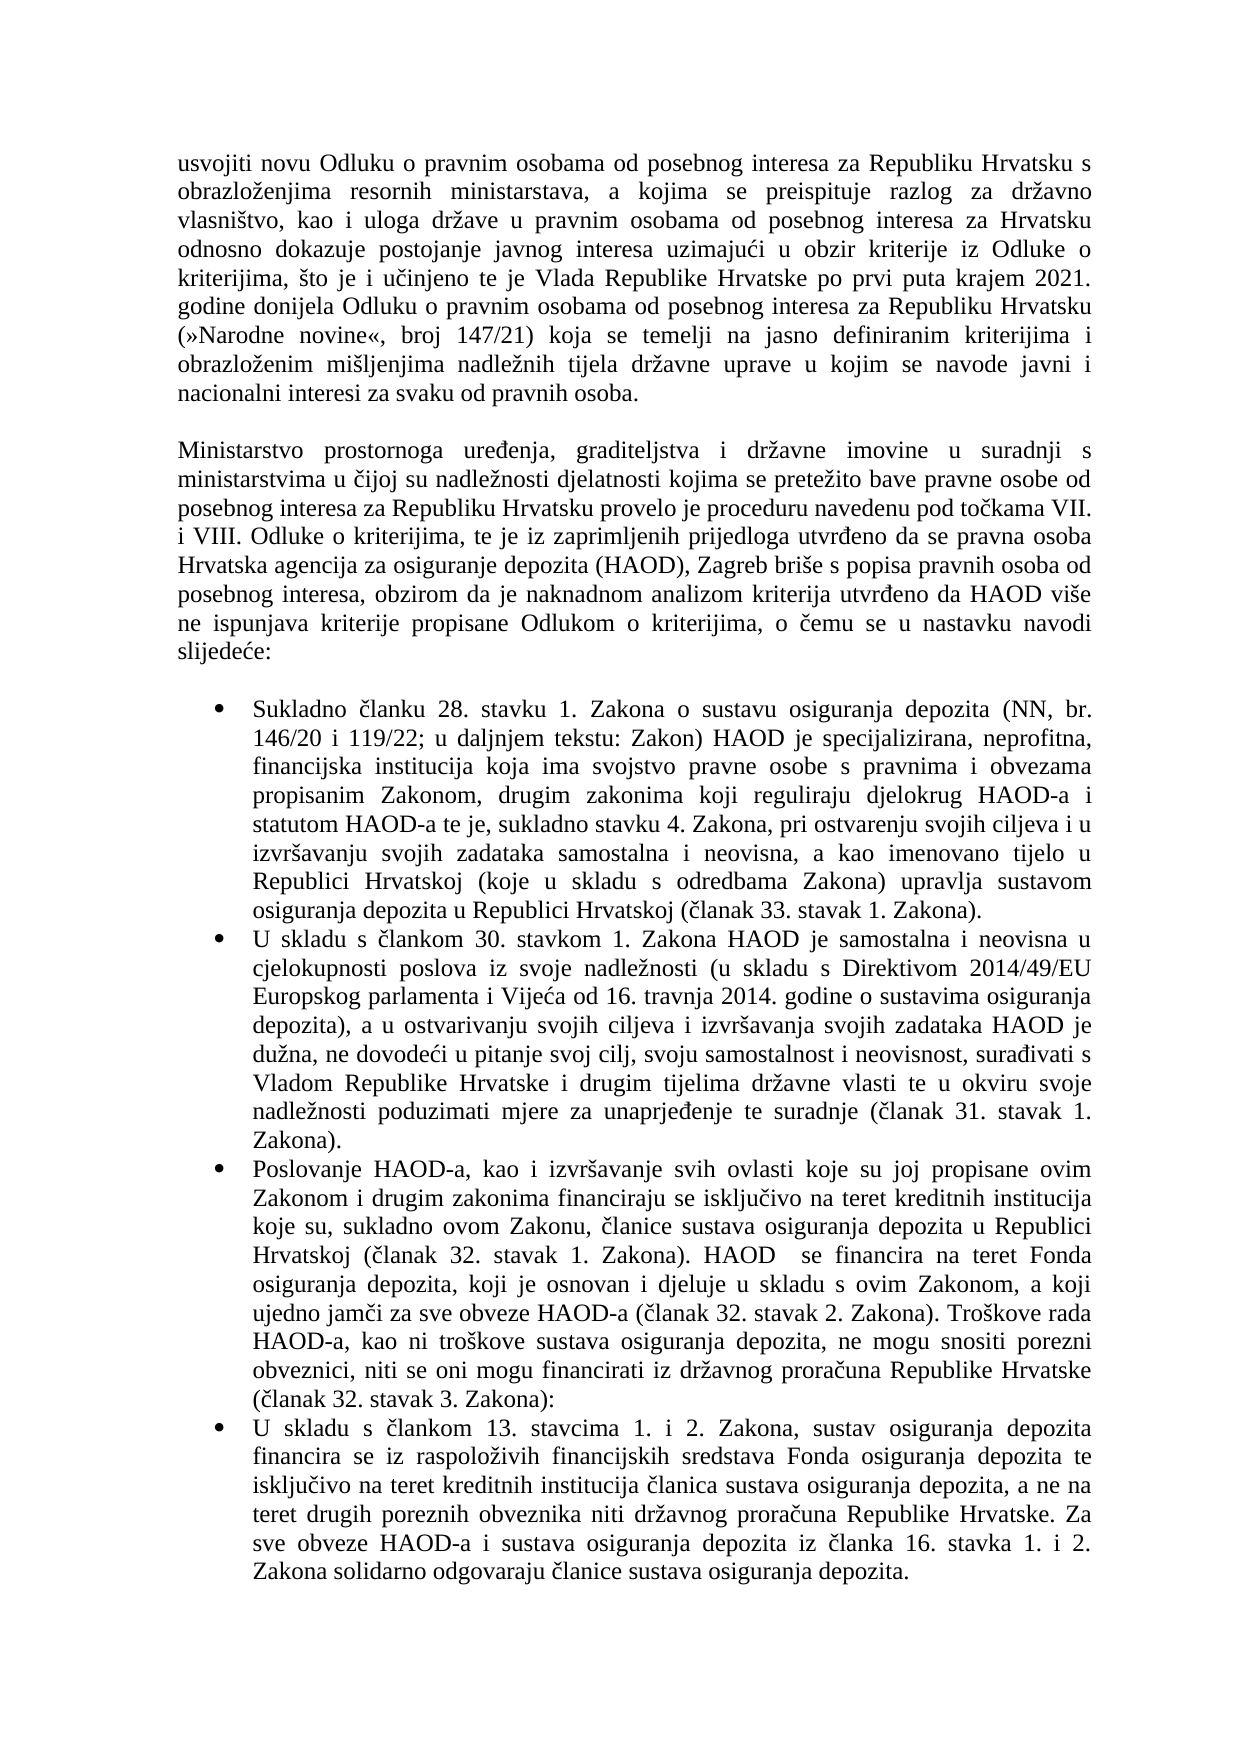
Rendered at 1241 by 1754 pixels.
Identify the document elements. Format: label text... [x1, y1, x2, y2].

list U skladu s člankom 30. stavkom 1. Zakona HAOD je samostalna i neovisna u cjelokupnosti poslova iz svoje nadležnosti (u skladu s Direktivom 2014/49/EU Europskog parlamenta i Vijeća od 16. travnja 2014. godine o sustavima osiguranja depozita), a u ostvarivanju svojih ciljeva i izvršavanja svojih zadataka HAOD je dužna, ne dovodeći u pitanje svoj cilj, svoju samostalnost i neovisnost, surađivati s Vladom Republike Hrvatske i drugim tijelima državne vlasti te u okviru svoje nadležnosti poduzimati mjere za unaprjeđenje te suradnje (članak 31. stavak 1. Zakona). [215, 924, 1093, 1154]
list U skladu s člankom 13. stavcima 1. i 2. Zakona, sustav osiguranja depozita financira se iz raspoloživih financijskih sredstava Fonda osiguranja depozita te isključivo na teret kreditnih institucija članica sustava osiguranja depozita, a ne na teret drugih poreznih obveznika niti državnog proračuna Republike Hrvatske. Za sve obveze HAOD-a i sustava osiguranja depozita iz članka 16. stavka 1. i 2. Zakona solidarno odgovaraju članice sustava osiguranja depozita. [215, 1413, 1093, 1585]
text Ministarstvo prostornoga uređenja, graditeljstva i državne imovine u suradnji s ministarstvima u čijoj su nadležnosti djelatnosti kojima se pretežito bave pravne osobe od posebnog interesa za Republiku Hrvatsku provelo je proceduru navedenu pod točkama VII. i VIII. Odluke o kriterijima, te je iz zaprimljenih prijedloga utvrđeno da se pravna osoba Hrvatska agencija za osiguranje depozita (HAOD), Zagreb briše s popisa pravnih osoba od posebnog interesa, obzirom da je naknadnom analizom kriterija utvrđeno da HAOD više ne ispunjava kriterije propisane Odlukom o kriterijima, o čemu se u nastavku navodi slijedeće: [177, 435, 1093, 665]
list Poslovanje HAOD-a, kao i izvršavanje svih ovlasti koje su joj propisane ovim Zakonom i drugim zakonima financiraju se isključivo na teret kreditnih institucija koje su, sukladno ovom Zakonu, članice sustava osiguranja depozita u Republici Hrvatskoj (članak 32. stavak 1. Zakona). HAOD se financira na teret Fonda osiguranja depozita, koji je osnovan i djeluje u skladu s ovim Zakonom, a koji ujedno jamči za sve obveze HAOD-a (članak 32. stavak 2. Zakona). Troškove rada HAOD-a, kao ni troškove sustava osiguranja depozita, ne mogu snositi porezni obveznici, niti se oni mogu financirati iz državnog proračuna Republike Hrvatske (članak 32. stavak 3. Zakona): [215, 1154, 1093, 1413]
list Sukladno članku 28. stavku 1. Zakona o sustavu osiguranja depozita (NN, br. 146/20 i 119/22; u daljnjem tekstu: Zakon) HAOD je specijalizirana, neprofitna, financijska institucija koja ima svojstvo pravne osobe s pravnima i obvezama propisanim Zakonom, drugim zakonima koji reguliraju djelokrug HAOD-a i statutom HAOD-a te je, sukladno stavku 4. Zakona, pri ostvarenju svojih ciljeva i u izvršavanju svojih zadataka samostalna i neovisna, a kao imenovano tijelo u Republici Hrvatskoj (koje u skladu s odredbama Zakona) upravlja sustavom osiguranja depozita u Republici Hrvatskoj (članak 33. stavak 1. Zakona). [215, 694, 1093, 924]
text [177, 148, 1093, 406]
